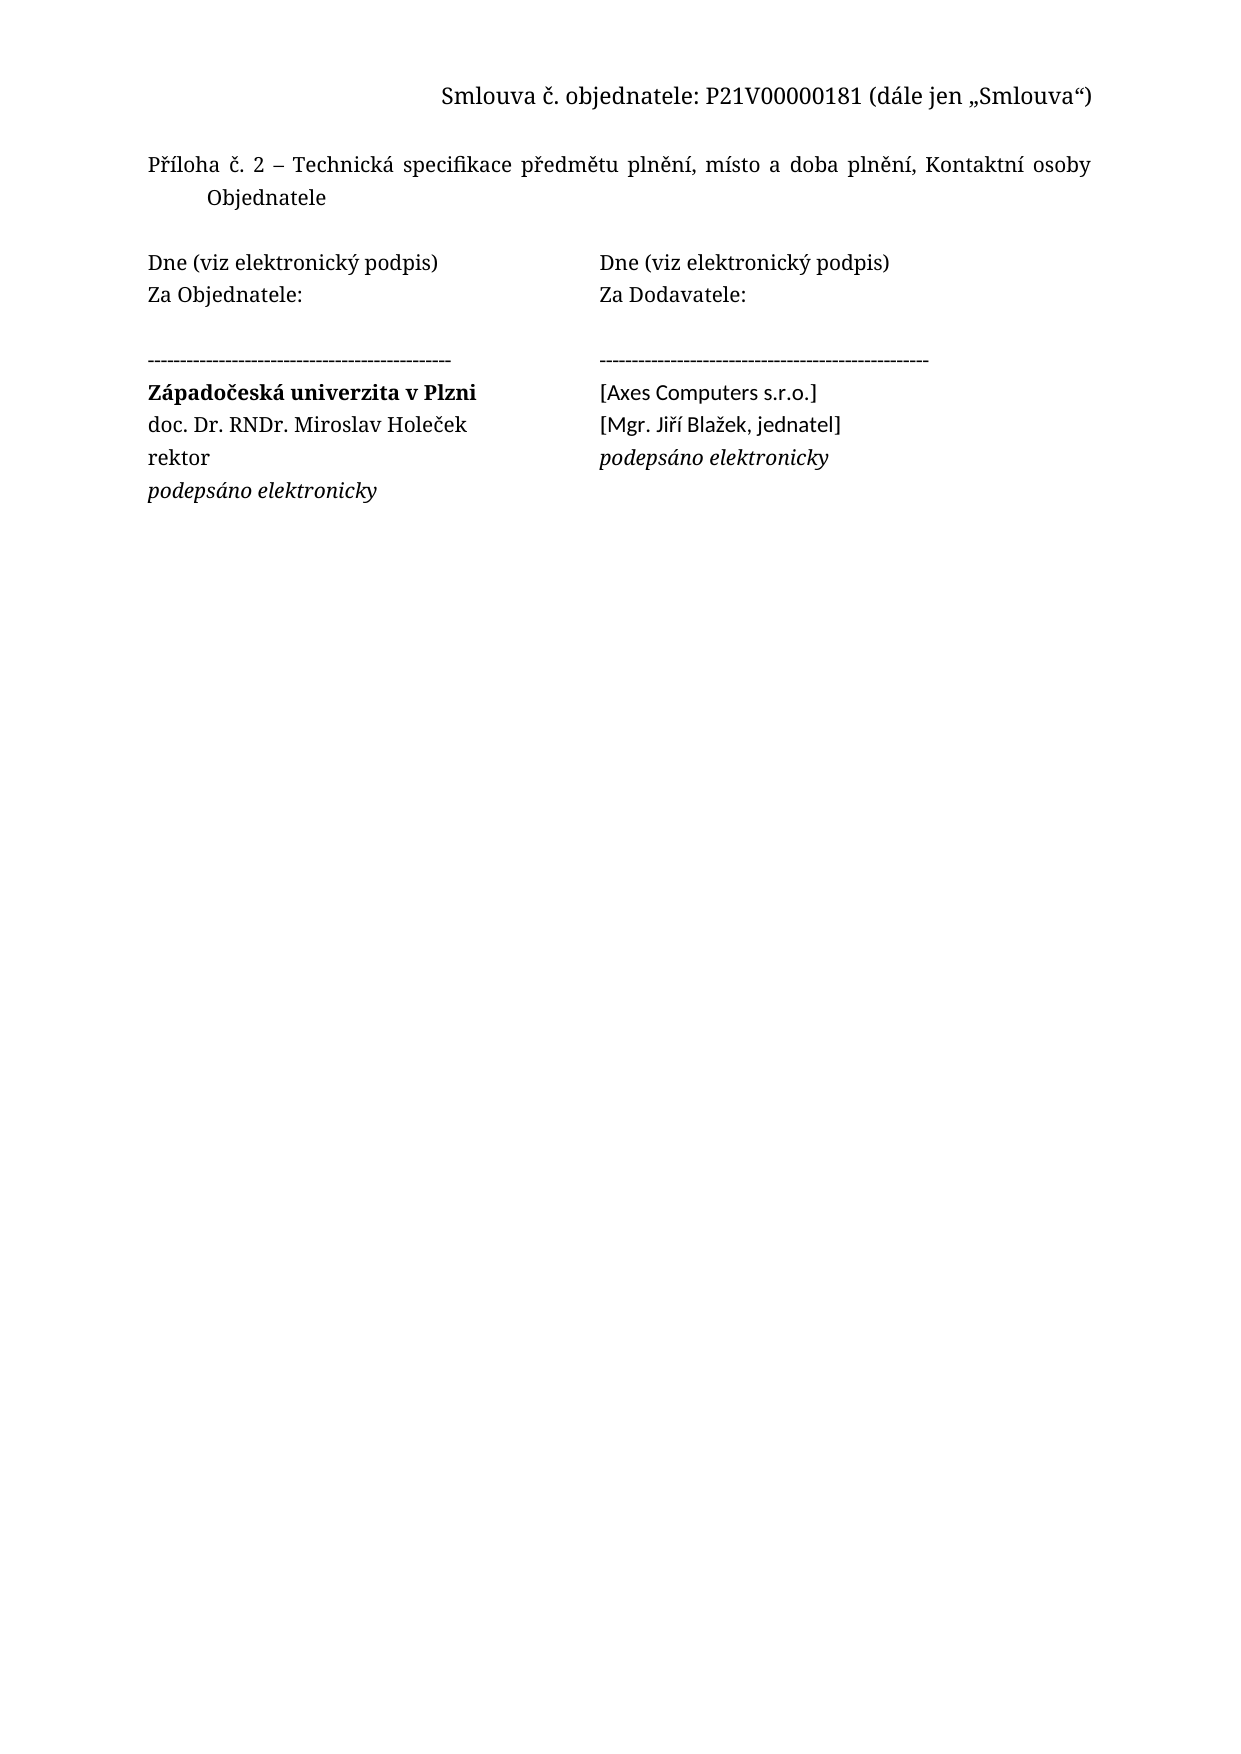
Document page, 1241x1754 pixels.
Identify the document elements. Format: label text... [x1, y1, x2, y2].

table_header Dne (viz elektronický podpis) Za Dodavatele: --------------------------------------------------- [Axes Computers s.r.o.] [Mgr. Jiří Blažek, jednatel] podepsáno elektronicky [588, 248, 1040, 508]
table_header Dne (viz elektronický podpis) Za Objednatele: ----------------------------------------------- Západočeská univerzita v Plzni doc. Dr. RNDr. Miroslav Holeček rektor podepsáno elektronicky [136, 248, 588, 508]
text Příloha č. 2 – Technická specifikace předmětu plnění, místo a doba plnění, Kontaktní osoby Objednatele [148, 150, 1093, 211]
